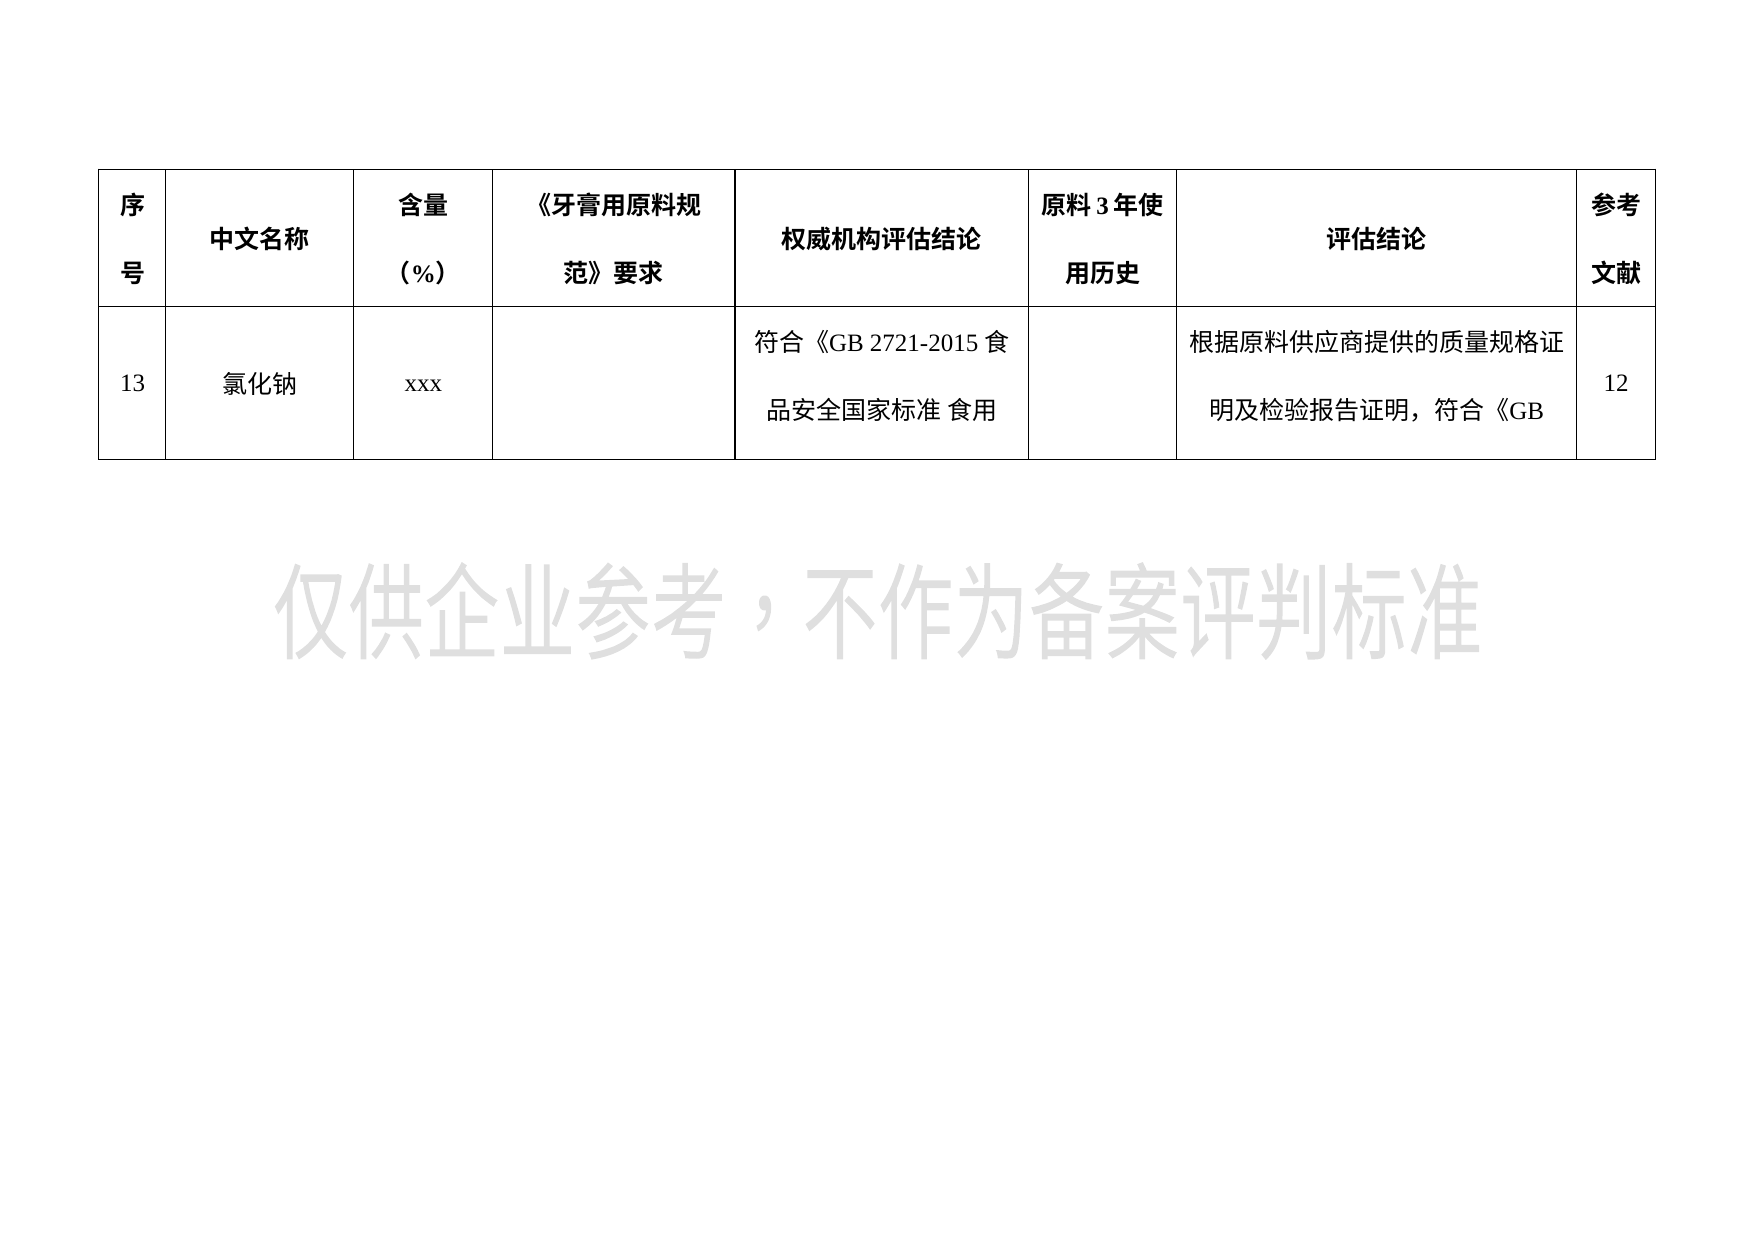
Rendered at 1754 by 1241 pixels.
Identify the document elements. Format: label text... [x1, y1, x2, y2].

table_header 评估结论 [1177, 170, 1576, 306]
table_cell 氯化钠 [166, 307, 353, 459]
table_header 《牙膏用原料规范》要求 [493, 170, 734, 306]
table_header 序号 [99, 170, 165, 306]
table_header 中文名称 [166, 170, 353, 306]
table_cell xxx [354, 307, 492, 459]
table_header 原料3年使用历史 [1029, 170, 1176, 306]
table_cell [1029, 307, 1176, 459]
table_cell 符合《GB 2721-2015 食品安全国家标准 食用盐》，在本产品中应用风险在可接受范围之内。 [736, 307, 1028, 459]
table_header 含量（%） [354, 170, 492, 306]
table_header 权威机构评估结论 [736, 170, 1028, 306]
table_cell 13 [99, 307, 165, 459]
table_cell 12 [1577, 307, 1655, 459]
table_cell [493, 307, 734, 459]
table_cell 根据原料供应商提供的质量规格证明及检验报告证明，符合《GB 2721-2015 食品安全国家标准 食用盐》，可安全使用。 [1177, 307, 1576, 459]
table_header 参考文献 [1577, 170, 1655, 306]
